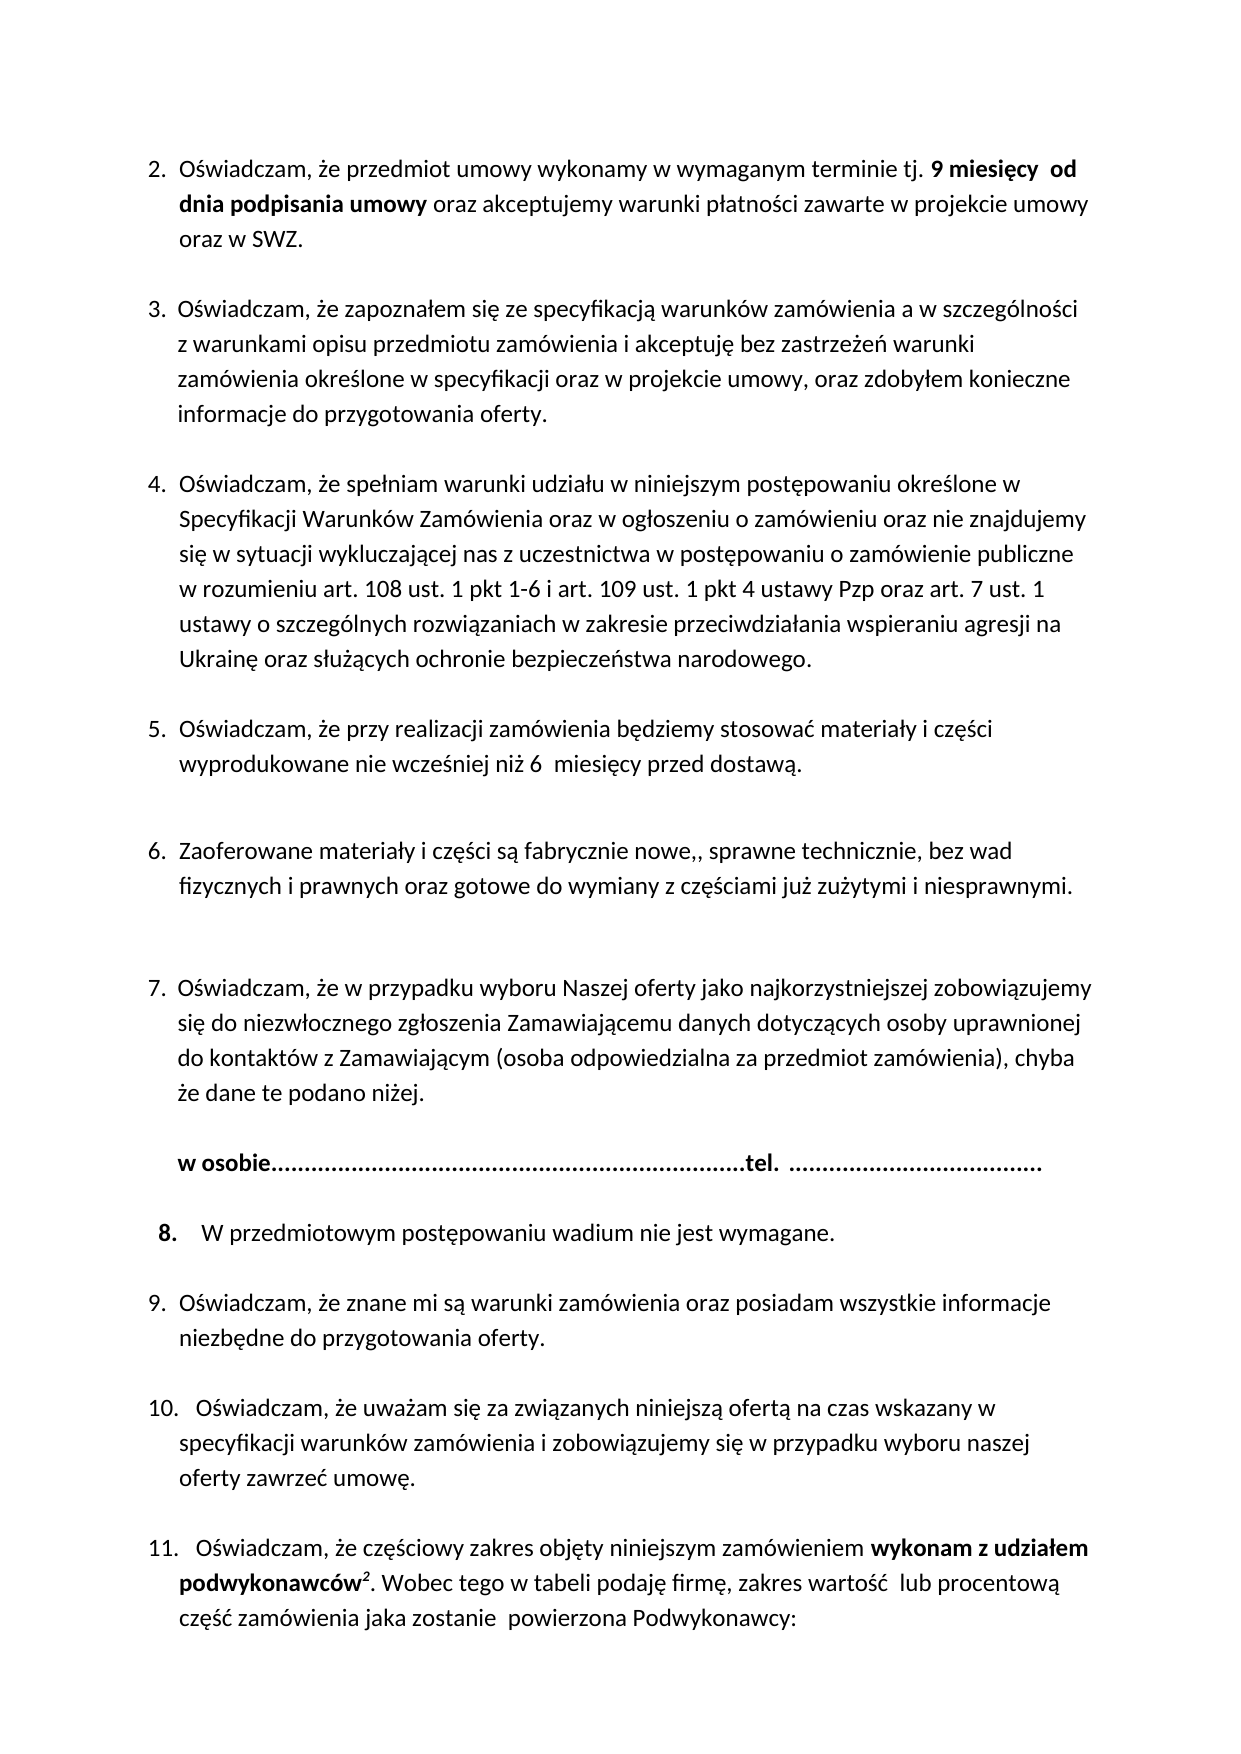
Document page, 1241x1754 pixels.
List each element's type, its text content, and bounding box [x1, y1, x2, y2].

list Oświadczam, że przy realizacji zamówienia będziemy stosować materiały i części wyprodukowane nie wcześniej niż 6 miesięcy przed dostawą. [148, 713, 1092, 779]
text w osobie.......................................................................tel. ...................................... [148, 1147, 1092, 1177]
list Zaoferowane materiały i części są fabrycznie nowe,, sprawne technicznie, bez wad fizycznych i prawnych oraz gotowe do wymiany z częściami już zużytymi i niesprawnymi. [148, 835, 1092, 900]
list Oświadczam, że częściowy zakres objęty niniejszym zamówieniem wykonam z udziałem podwykonawców2. Wobec tego w tabeli podaję firmę, zakres wartość lub procentową część zamówienia jaka zostanie powierzona Podwykonawcy: [148, 1532, 1092, 1632]
list Oświadczam, że spełniam warunki udziału w niniejszym postępowaniu określone w Specyfikacji Warunków Zamówienia oraz w ogłoszeniu o zamówieniu oraz nie znajdujemy się w sytuacji wykluczającej nas z uczestnictwa w postępowaniu o zamówienie publiczne w rozumieniu art. 108 ust. 1 pkt 1-6 i art. 109 ust. 1 pkt 4 ustawy Pzp oraz art. 7 ust. 1 ustawy o szczególnych rozwiązaniach w zakresie przeciwdziałania wspieraniu agresji na Ukrainę oraz służących ochronie bezpieczeństwa narodowego. [148, 468, 1092, 674]
list Oświadczam, że w przypadku wyboru Naszej oferty jako najkorzystniejszej zobowiązujemy się do niezwłocznego zgłoszenia Zamawiającemu danych dotyczących osoby uprawnionej do kontaktów z Zamawiającym (osoba odpowiedzialna za przedmiot zamówienia), chyba że dane te podano niżej. [148, 972, 1092, 1107]
list Oświadczam, że zapoznałem się ze specyfikacją warunków zamówienia a w szczególności z warunkami opisu przedmiotu zamówienia i akceptuję bez zastrzeżeń warunki zamówienia określone w specyfikacji oraz w projekcie umowy, oraz zdobyłem konieczne informacje do przygotowania oferty. [148, 293, 1092, 429]
list Oświadczam, że znane mi są warunki zamówienia oraz posiadam wszystkie informacje niezbędne do przygotowania oferty. [148, 1287, 1092, 1352]
list Oświadczam, że przedmiot umowy wykonamy w wymaganym terminie tj. 9 miesięcy od dnia podpisania umowy oraz akceptujemy warunki płatności zawarte w projekcie umowy oraz w SWZ. [148, 153, 1092, 254]
list W przedmiotowym postępowaniu wadium nie jest wymagane. [158, 1217, 1092, 1247]
list Oświadczam, że uważam się za związanych niniejszą ofertą na czas wskazany w specyfikacji warunków zamówienia i zobowiązujemy się w przypadku wyboru naszej oferty zawrzeć umowę. [148, 1392, 1092, 1492]
